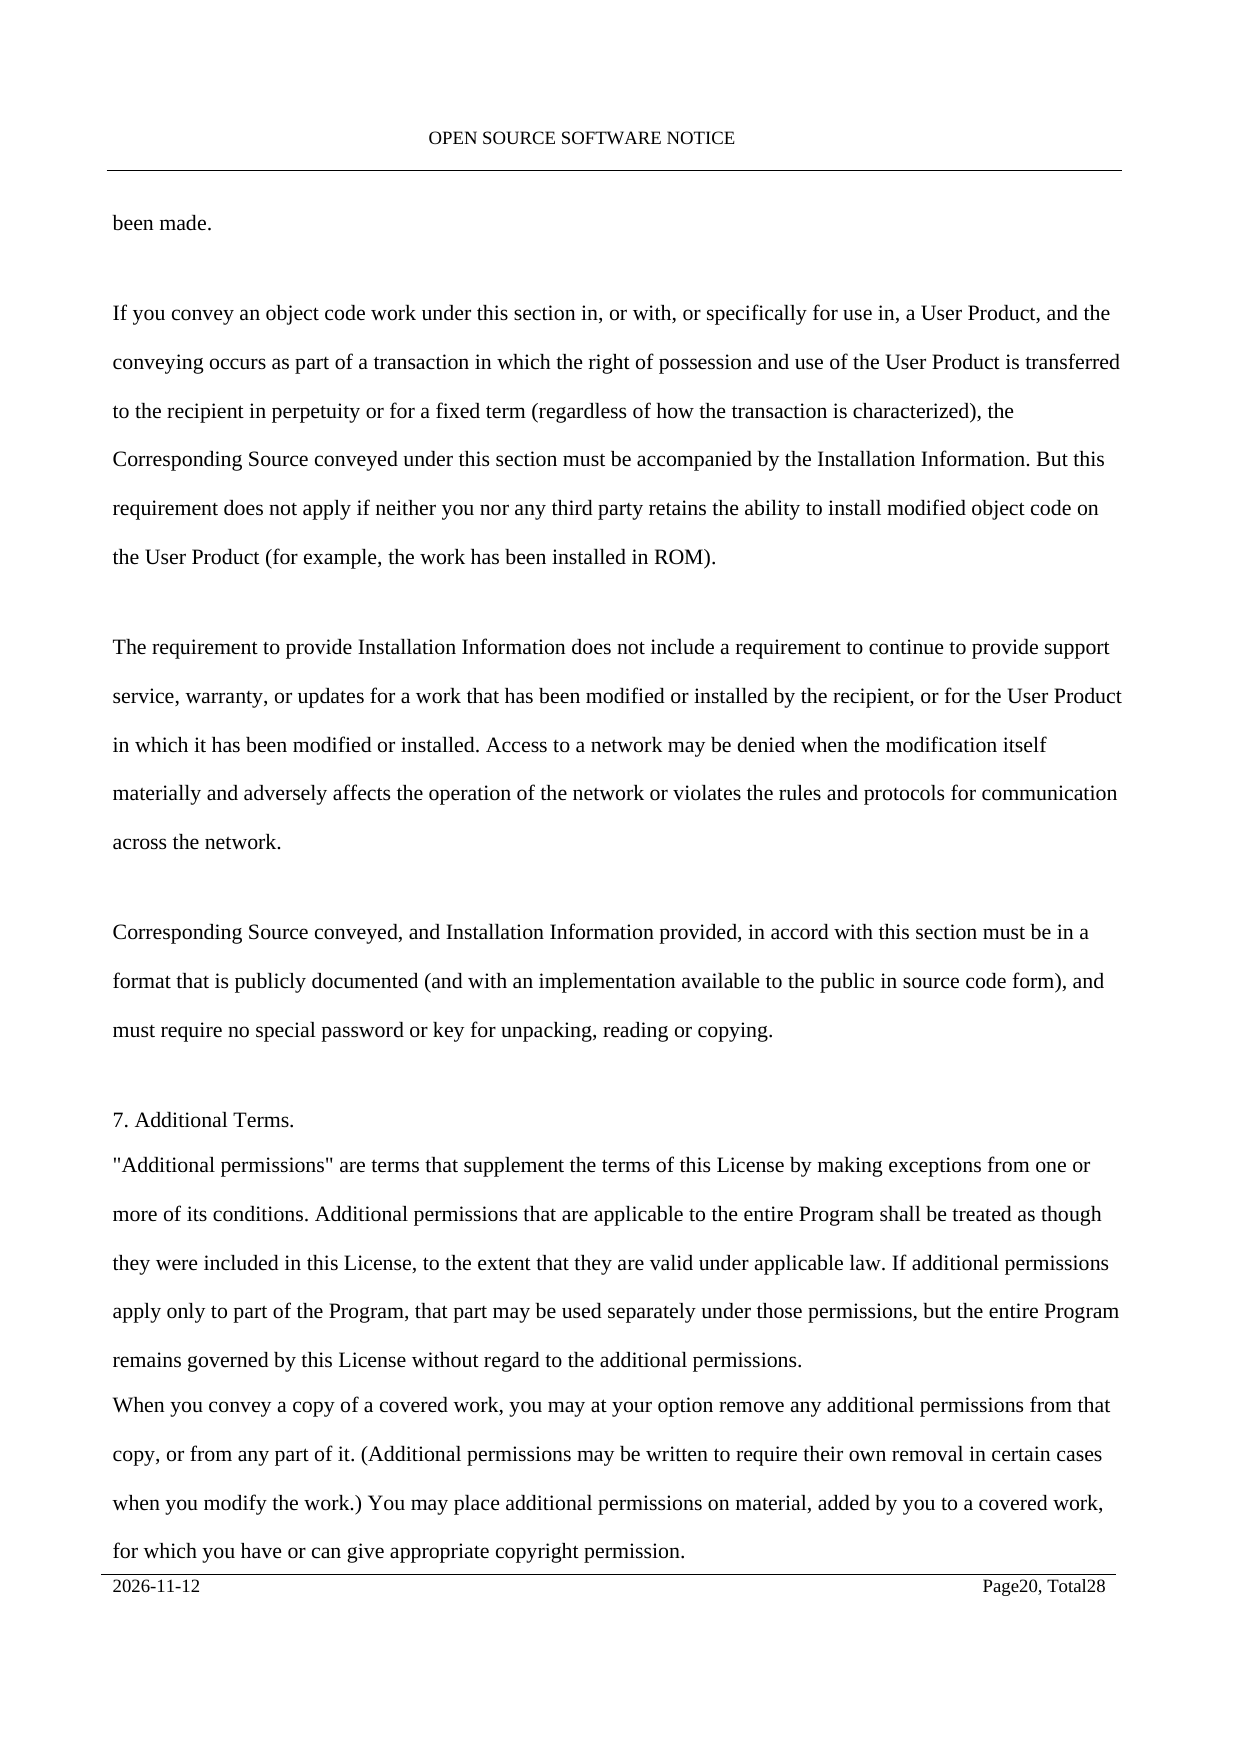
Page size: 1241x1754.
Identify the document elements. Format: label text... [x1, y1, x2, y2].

text The requirement to provide Installation Information does not include a requirement to continue to provide support service, warranty, or updates for a work that has been modified or installed by the recipient, or for the User Product in which it has been modified or installed. Access to a network may be denied when the modification itself materially and adversely affects the operation of the network or violates the rules and protocols for communication across the network. [112, 631, 1128, 858]
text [112, 206, 1128, 239]
text If you convey an object code work under this section in, or with, or specifically for use in, a User Product, and the conveying occurs as part of a transaction in which the right of possession and use of the User Product is transferred to the recipient in perpetuity or for a fixed term (regardless of how the transaction is characterized), the Corresponding Source conveyed under this section must be accompanied by the Installation Information. But this requirement does not apply if neither you nor any third party retains the ability to install modified object code on the User Product (for example, the work has been installed in ROM). [112, 297, 1128, 573]
text 7. Additional Terms. [112, 1103, 1128, 1136]
text "Additional permissions" are terms that supplement the terms of this License by making exceptions from one or more of its conditions. Additional permissions that are applicable to the entire Program shall be treated as though they were included in this License, to the extent that they are valid under applicable law. If additional permissions apply only to part of the Program, that part may be used separately under those permissions, but the entire Program remains governed by this License without regard to the additional permissions. [112, 1148, 1128, 1376]
text Corresponding Source conveyed, and Installation Information provided, in accord with this section must be in a format that is publicly documented (and with an implementation available to the public in source code form), and must require no special password or key for unpacking, reading or copying. [112, 916, 1128, 1046]
text When you convey a copy of a covered work, you may at your option remove any additional permissions from that copy, or from any part of it. (Additional permissions may be written to require their own removal in certain cases when you modify the work.) You may place additional permissions on material, added by you to a covered work, for which you have or can give appropriate copyright permission. [112, 1389, 1128, 1567]
